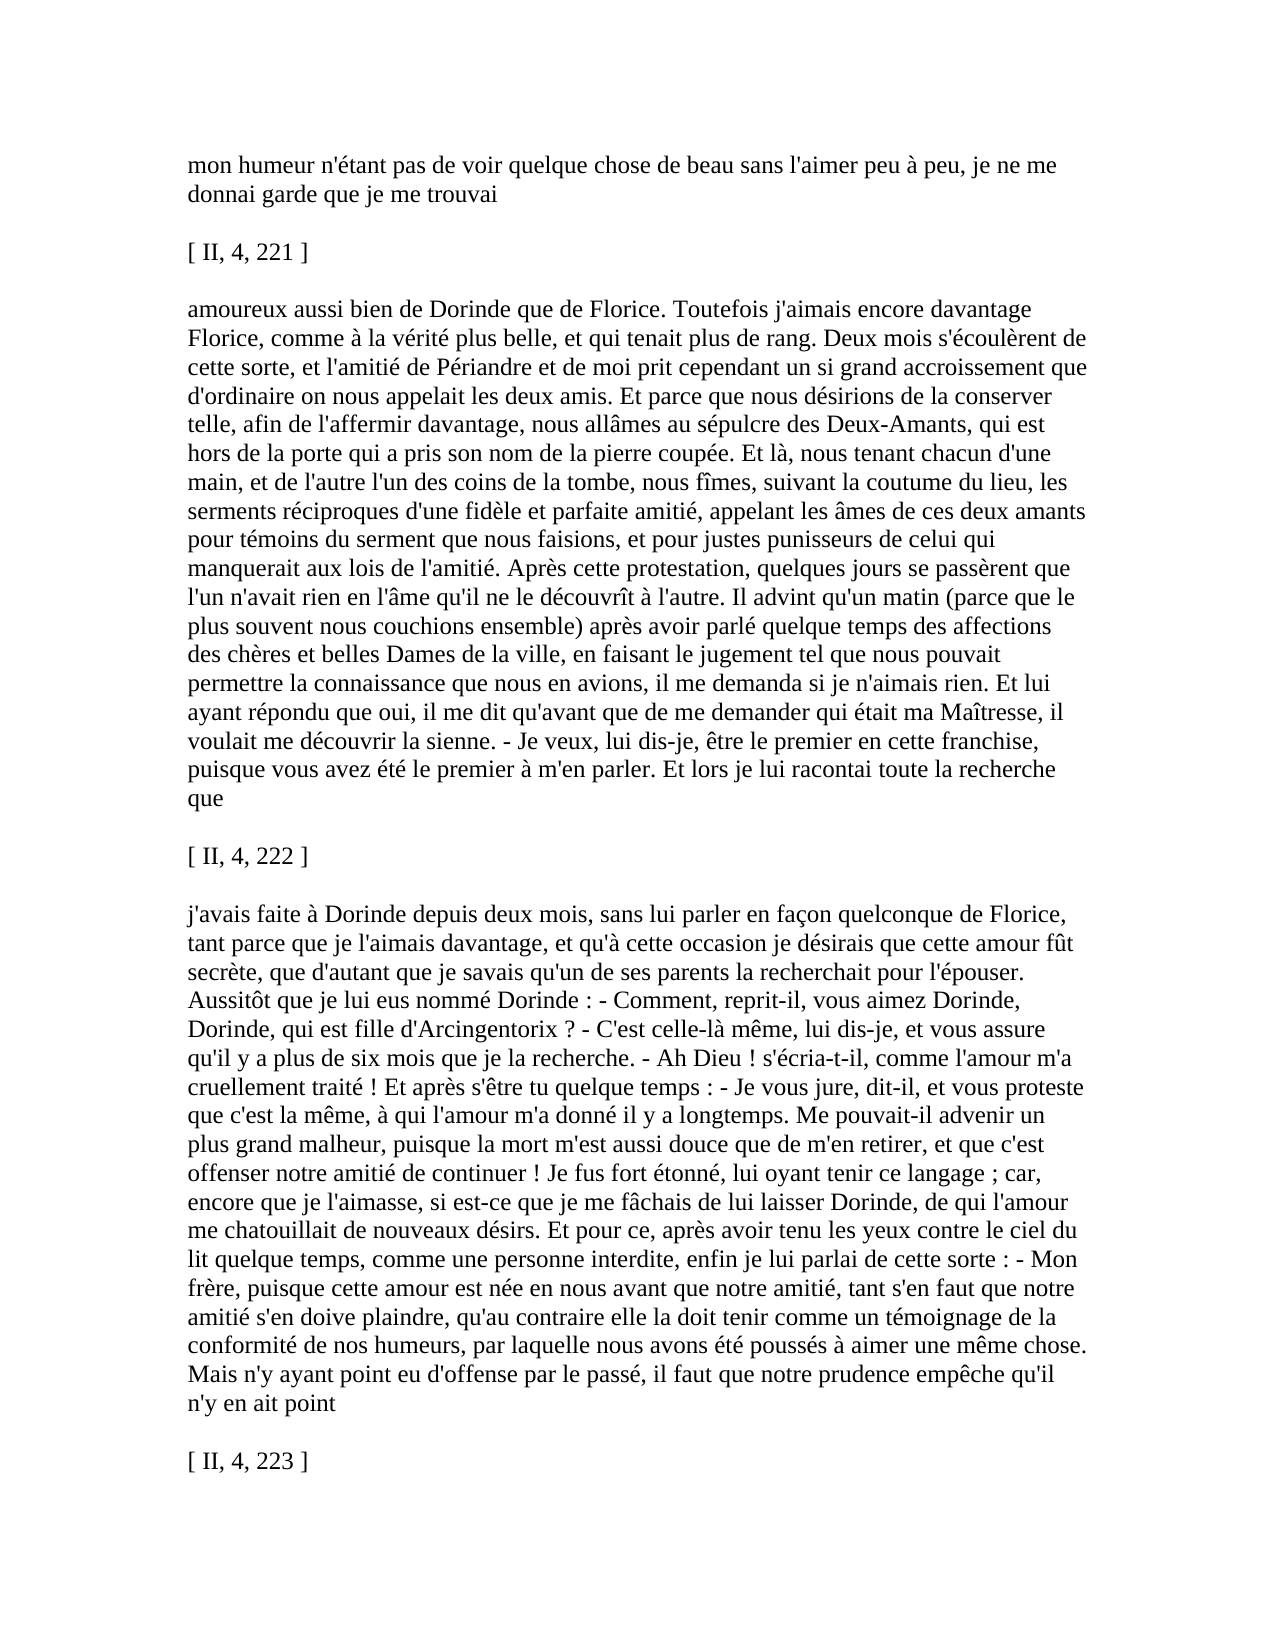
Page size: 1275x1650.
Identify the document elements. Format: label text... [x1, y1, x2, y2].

text [ II, 4, 222 ] [187, 841, 1087, 870]
text [ II, 4, 221 ] [187, 237, 1087, 265]
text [187, 150, 1087, 207]
text amoureux aussi bien de Dorinde que de Florice. Toutefois j'aimais encore davantage Florice, comme à la vérité plus belle, et qui tenait plus de rang. Deux mois s'écoulèrent de cette sorte, et l'amitié de Périandre et de moi prit cependant un si grand accroissement que d'ordinaire on nous appelait les deux amis. Et parce que nous désirions de la conserver telle, afin de l'affermir davantage, nous allâmes au sépulcre des Deux-Amants, qui est hors de la porte qui a pris son nom de la pierre coupée. Et là, nous tenant chacun d'une main, et de l'autre l'un des coins de la tombe, nous fîmes, suivant la coutume du lieu, les serments réciproques d'une fidèle et parfaite amitié, appelant les âmes de ces deux amants pour témoins du serment que nous faisions, et pour justes punisseurs de celui qui manquerait aux lois de l'amitié. Après cette protestation, quelques jours se passèrent que l'un n'avait rien en l'âme qu'il ne le découvrît à l'autre. Il advint qu'un matin (parce que le plus souvent nous couchions ensemble) après avoir parlé quelque temps des affections des chères et belles Dames de la ville, en faisant le jugement tel que nous pouvait permettre la connaissance que nous en avions, il me demanda si je n'aimais rien. Et lui ayant répondu que oui, il me dit qu'avant que de me demander qui était ma Maîtresse, il voulait me découvrir la sienne. - Je veux, lui dis-je, être le premier en cette franchise, puisque vous avez été le premier à m'en parler. Et lors je lui racontai toute la recherche que [187, 294, 1087, 812]
text [ II, 4, 223 ] [187, 1446, 1087, 1474]
text j'avais faite à Dorinde depuis deux mois, sans lui parler en façon quelconque de Florice, tant parce que je l'aimais davantage, et qu'à cette occasion je désirais que cette amour fût secrète, que d'autant que je savais qu'un de ses parents la recherchait pour l'épouser. Aussitôt que je lui eus nommé Dorinde : - Comment, reprit-il, vous aimez Dorinde, Dorinde, qui est fille d'Arcingentorix ? - C'est celle-là même, lui dis-je, et vous assure qu'il y a plus de six mois que je la recherche. - Ah Dieu ! s'écria-t-il, comme l'amour m'a cruellement traité ! Et après s'être tu quelque temps : - Je vous jure, dit-il, et vous proteste que c'est la même, à qui l'amour m'a donné il y a longtemps. Me pouvait-il advenir un plus grand malheur, puisque la mort m'est aussi douce que de m'en retirer, et que c'est offenser notre amitié de continuer ! Je fus fort étonné, lui oyant tenir ce langage ; car, encore que je l'aimasse, si est-ce que je me fâchais de lui laisser Dorinde, de qui l'amour me chatouillait de nouveaux désirs. Et pour ce, après avoir tenu les yeux contre le ciel du lit quelque temps, comme une personne interdite, enfin je lui parlai de cette sorte : - Mon frère, puisque cette amour est née en nous avant que notre amitié, tant s'en faut que notre amitié s'en doive plaindre, qu'au contraire elle la doit tenir comme un témoignage de la conformité de nos humeurs, par laquelle nous avons été poussés à aimer une même chose. Mais n'y ayant point eu d'offense par le passé, il faut que notre prudence empêche qu'il n'y en ait point [187, 899, 1087, 1417]
